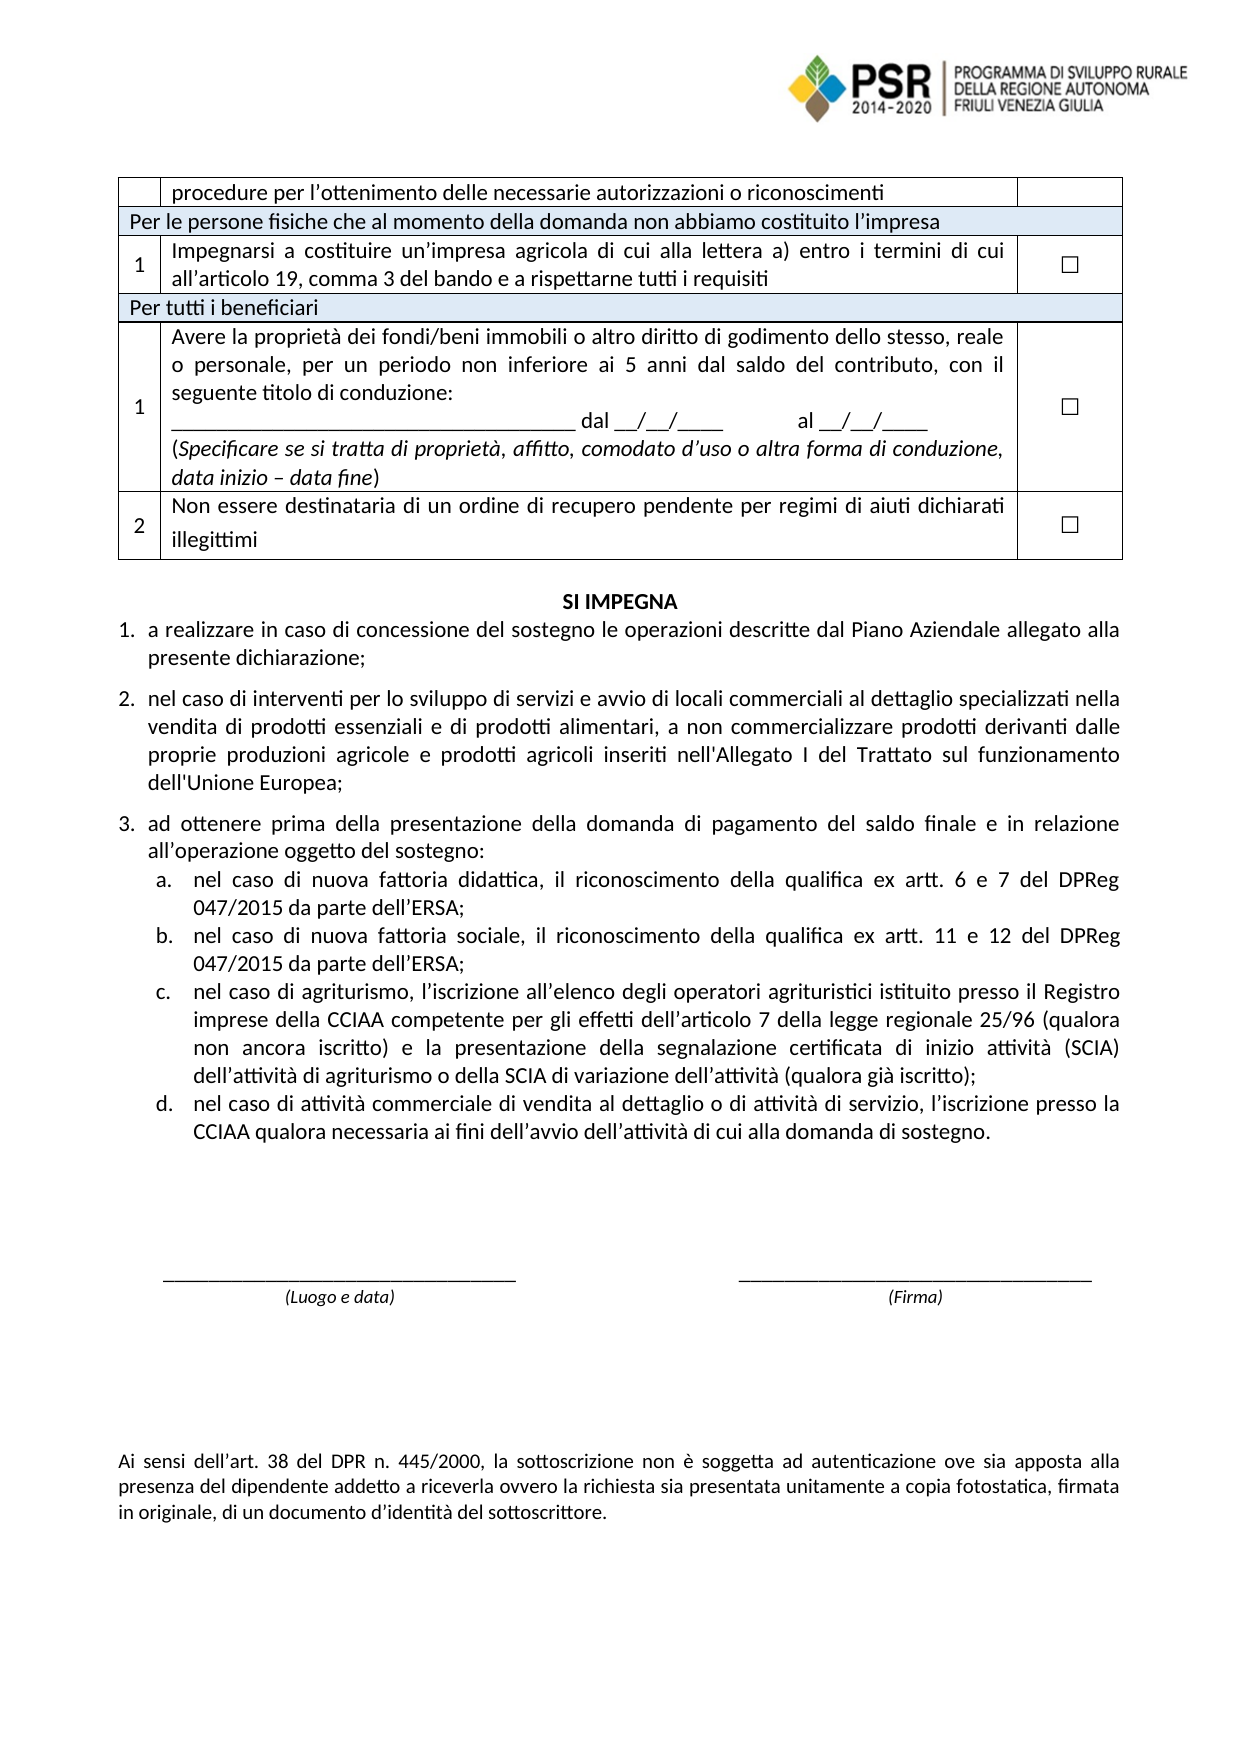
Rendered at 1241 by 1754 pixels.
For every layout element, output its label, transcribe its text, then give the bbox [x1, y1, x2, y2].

table_cell Impegnarsi a costituire un’impresa agricola di cui alla lettera a) entro i termini di cui all’articolo 19, comma 3 del bando e a rispettarne tutti i requisiti [161, 236, 1017, 292]
text SI IMPEGNA [118, 587, 1122, 616]
table_cell 6 [119, 178, 160, 206]
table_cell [161, 178, 1017, 206]
list nel caso di attività commerciale di vendita al dettaglio o di attività di servizio, l’iscrizione presso la CCIAA qualora necessaria ai fini dell’avvio dell’attività di cui alla domanda di sostegno. [156, 1089, 1122, 1145]
table_cell Per le persone fisiche che al momento della domanda non abbiamo costituito l’impresa [119, 207, 1122, 235]
list nel caso di agriturismo, l’iscrizione all’elenco degli operatori agrituristici istituito presso il Registro imprese della CCIAA competente per gli effetti dell’articolo 7 della legge regionale 25/96 (qualora non ancora iscritto) e la presentazione della segnalazione certificata di inizio attività (SCIA) dell’attività di agriturismo o della SCIA di variazione dell’attività (qualora già iscritto); [156, 977, 1122, 1089]
table_cell 2 [119, 492, 160, 558]
list nel caso di interventi per lo sviluppo di servizi e avvio di locali commerciali al dettaglio specializzati nella vendita di prodotti essenziali e di prodotti alimentari, a non commercializzare prodotti derivanti dalle proprie produzioni agricole e prodotti agricoli inseriti nell'Allegato I del Trattato sul funzionamento dell'Unione Europea; [118, 684, 1122, 796]
list nel caso di nuova fattoria sociale, il riconoscimento della qualifica ex artt. 11 e 12 del DPReg 047/2015 da parte dell’ERSA; [156, 921, 1122, 977]
table_cell 1 [119, 236, 160, 292]
picture [778, 53, 1191, 125]
table_cell Avere la proprietà dei fondi/beni immobili o altro diritto di godimento dello stesso, reale o personale, per un periodo non inferiore ai 5 anni dal saldo del contributo, con il seguente titolo di conduzione: dal __/__/____ al __/__/____ (Specificare se si tratta di proprietà, affitto, comodato d’uso o altra forma di conduzione, data inizio – data fine) [161, 323, 1017, 491]
table_cell Per tutti i beneficiari [119, 294, 1122, 321]
table_cell Non essere destinataria di un ordine di recupero pendente per regimi di aiuti dichiarati illegittimi [161, 492, 1017, 558]
text Ai sensi dell’art. 38 del DPR n. 445/2000, la sottoscrizione non è soggetta ad autenticazione ove sia apposta alla presenza del dipendente addetto a riceverla ovvero la richiesta sia presentata unitamente a copia fotostatica, firmata in originale, di un documento d’identità del sottoscrittore. [118, 1448, 1122, 1524]
list nel caso di nuova fattoria didattica, il riconoscimento della qualifica ex artt. 6 e 7 del DPReg 047/2015 da parte dell’ERSA; [156, 865, 1122, 921]
list a realizzare in caso di concessione del sostegno le operazioni descritte dal Piano Aziendale allegato alla presente dichiarazione; [118, 616, 1122, 672]
text (Luogo e data) (Firma) [118, 1285, 1122, 1308]
text _______________________________ _______________________________ [118, 1257, 1122, 1285]
list ad ottenere prima della presentazione della domanda di pagamento del saldo finale e in relazione all’operazione oggetto del sostegno: [118, 809, 1122, 865]
table_cell 1 [119, 323, 160, 491]
